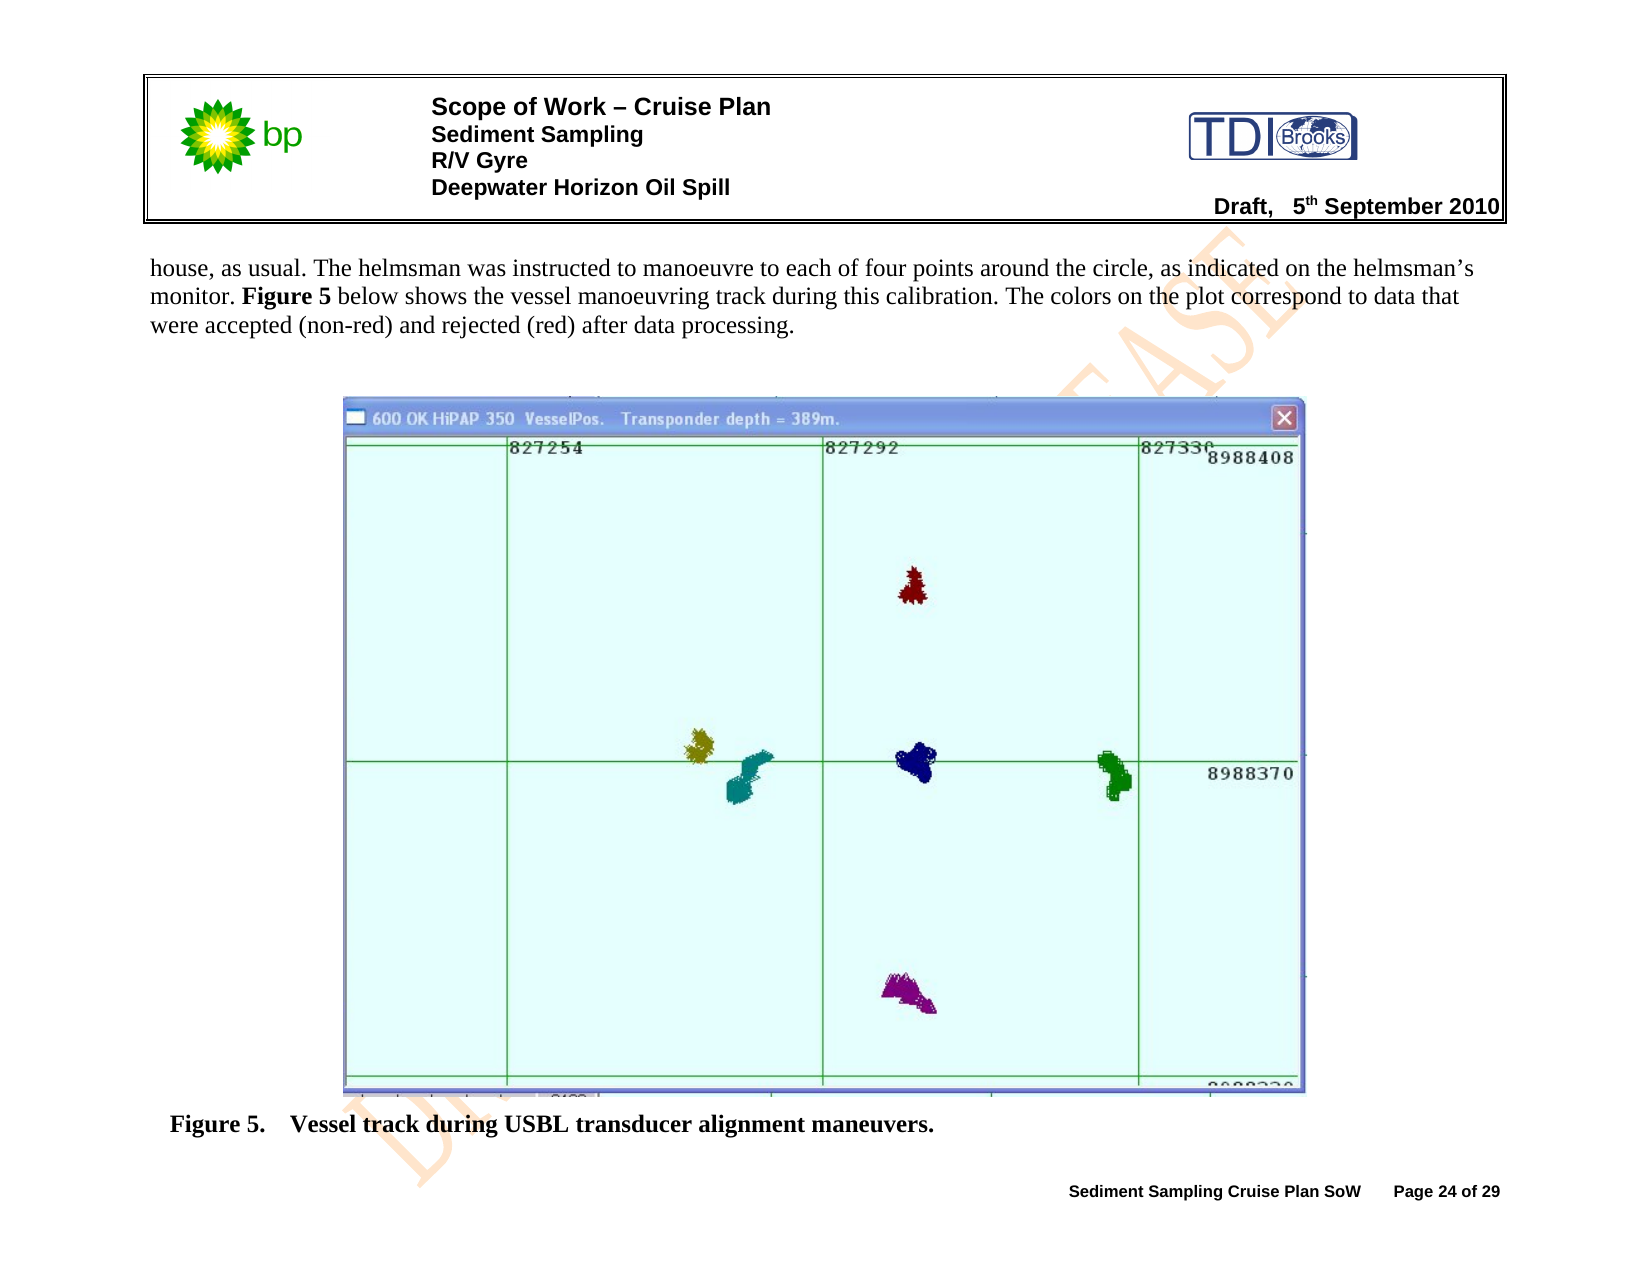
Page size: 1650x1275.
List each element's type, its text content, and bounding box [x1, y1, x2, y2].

picture [150, 80, 332, 193]
picture [1188, 112, 1358, 160]
picture [343, 396, 1308, 1097]
